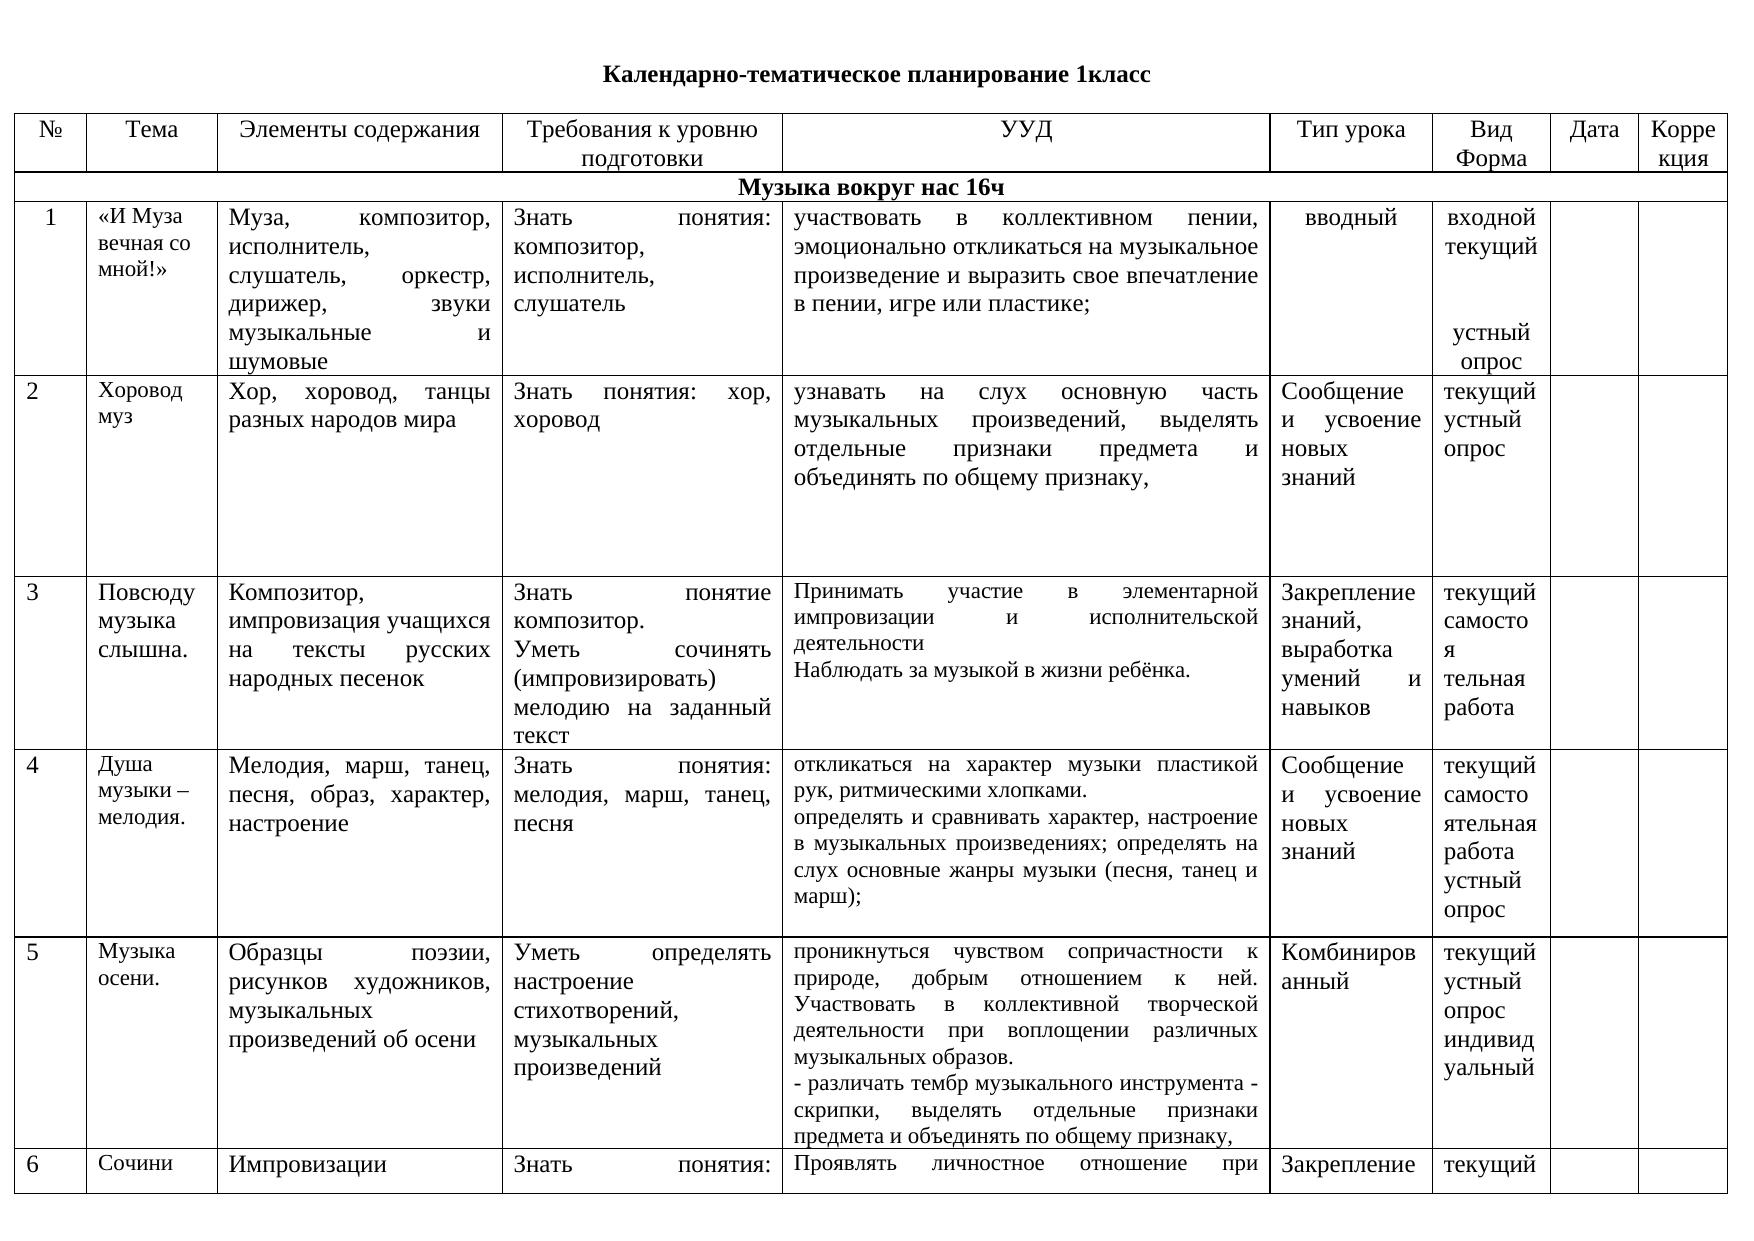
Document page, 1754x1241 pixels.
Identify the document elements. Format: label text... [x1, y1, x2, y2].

table_header Требования к уровню подготовки [503, 114, 782, 171]
table_cell Комбинированный [1271, 938, 1432, 1148]
table_cell [1551, 1149, 1638, 1192]
table_cell [1551, 750, 1638, 936]
table_cell участвовать в коллективном пении, эмоционально откликаться на музыкальное произведение и выразить свое впечатление в пении, игре или пластике; [783, 202, 1269, 375]
table_cell Уметь определять настроение стихотворений, музыкальных произведений [503, 938, 782, 1148]
table_cell «И Муза вечная со мной!» [87, 202, 217, 375]
table_cell Знать понятия: хор, хоровод [503, 376, 782, 576]
table_cell Хоровод муз [87, 376, 217, 576]
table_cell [503, 1149, 782, 1192]
table_cell [1639, 938, 1727, 1148]
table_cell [218, 1149, 502, 1192]
table_cell [1639, 202, 1727, 375]
table_cell 5 [15, 938, 86, 1148]
table_cell Принимать участие в элементарной импровизации и исполнительской деятельности Наблюдать за музыкой в жизни ребёнка. [783, 577, 1269, 749]
table_cell узнавать на слух основную часть музыкальных произведений, выделять отдельные признаки предмета и объединять по общему признаку, [783, 376, 1269, 576]
table_cell текущий устный опрос [1433, 376, 1550, 576]
table_header Тема [87, 114, 217, 171]
table_cell Знать понятия: композитор, исполнитель, слушатель [503, 202, 782, 375]
table_cell Композитор, импровизация учащихся на тексты русских народных песенок [218, 577, 502, 749]
table_cell 1 [15, 202, 86, 375]
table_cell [783, 1149, 1269, 1192]
table_cell [1639, 1149, 1727, 1192]
table_cell [1639, 577, 1727, 749]
table_header Дата [1551, 114, 1638, 171]
table_header УУД [783, 114, 1269, 171]
table_cell Хор, хоровод, танцы разных народов мира [218, 376, 502, 576]
table_cell [1551, 376, 1638, 576]
table_cell Сообщение и усвоение новых знаний [1271, 750, 1432, 936]
table_cell [1551, 938, 1638, 1148]
table_cell 4 [15, 750, 86, 936]
table_cell Сочини мелодию. [87, 1149, 217, 1192]
table_header Коррекция [1639, 114, 1727, 171]
table_header Элементы содержания [218, 114, 502, 171]
table_cell [1639, 376, 1727, 576]
table_cell текущий устный опрос индивидуальный [1433, 938, 1550, 1148]
table_cell 6 [15, 1149, 86, 1192]
table_cell откликаться на характер музыки пластикой рук, ритмическими хлопками. определять и сравнивать характер, настроение в музыкальных произведениях; определять на слух основные жанры музыки (песня, танец и марш); [783, 750, 1269, 936]
table_cell [1551, 577, 1638, 749]
table_cell Душа музыки – мелодия. [87, 750, 217, 936]
table_cell текущий групповая [1433, 1149, 1550, 1192]
table_cell Образцы поэзии, рисунков художников, музыкальных произведений об осени [218, 938, 502, 1148]
table_header Тип урока [1271, 114, 1432, 171]
table_cell Знать понятия: мелодия, марш, танец, песня [503, 750, 782, 936]
table_cell текущий самостоя тельная работа [1433, 577, 1550, 749]
table_cell Муза, композитор, исполнитель, слушатель, оркестр, дирижер, звуки музыкальные и шумовые [218, 202, 502, 375]
text Календарно-тематическое планирование 1класс [118, 59, 1636, 88]
table_cell [1551, 202, 1638, 375]
table_cell Знать понятие композитор. Уметь сочинять (импровизировать) мелодию на заданный текст [503, 577, 782, 749]
table_cell Мелодия, марш, танец, песня, образ, характер, настроение [218, 750, 502, 936]
table_cell Музыка вокруг нас 16ч [15, 173, 1727, 201]
table_cell вводный [1271, 202, 1432, 375]
table_header Вид Форма [1433, 114, 1550, 171]
table_cell Сообщение и усвоение новых знаний [1271, 376, 1432, 576]
table_header № [15, 114, 86, 171]
table_cell 2 [15, 376, 86, 576]
table_cell входной текущий устный опрос [1433, 202, 1550, 375]
table_cell Музыка осени. [87, 938, 217, 1148]
table_cell Закрепление знаний, выработка умений и навыков [1271, 577, 1432, 749]
table_cell [1639, 750, 1727, 936]
table_cell проникнуться чувством сопричастности к природе, добрым отношением к ней. Участвовать в коллективной творческой деятельности при воплощении различных музыкальных образов. - различать тембр музыкального инструмента - скрипки, выделять отдельные признаки предмета и объединять по общему признаку, [783, 938, 1269, 1148]
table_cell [1271, 1149, 1432, 1192]
table_cell Повсюду музыка слышна. [87, 577, 217, 749]
table_cell текущий самостоятельная работа устный опрос [1433, 750, 1550, 936]
table_cell 3 [15, 577, 86, 749]
